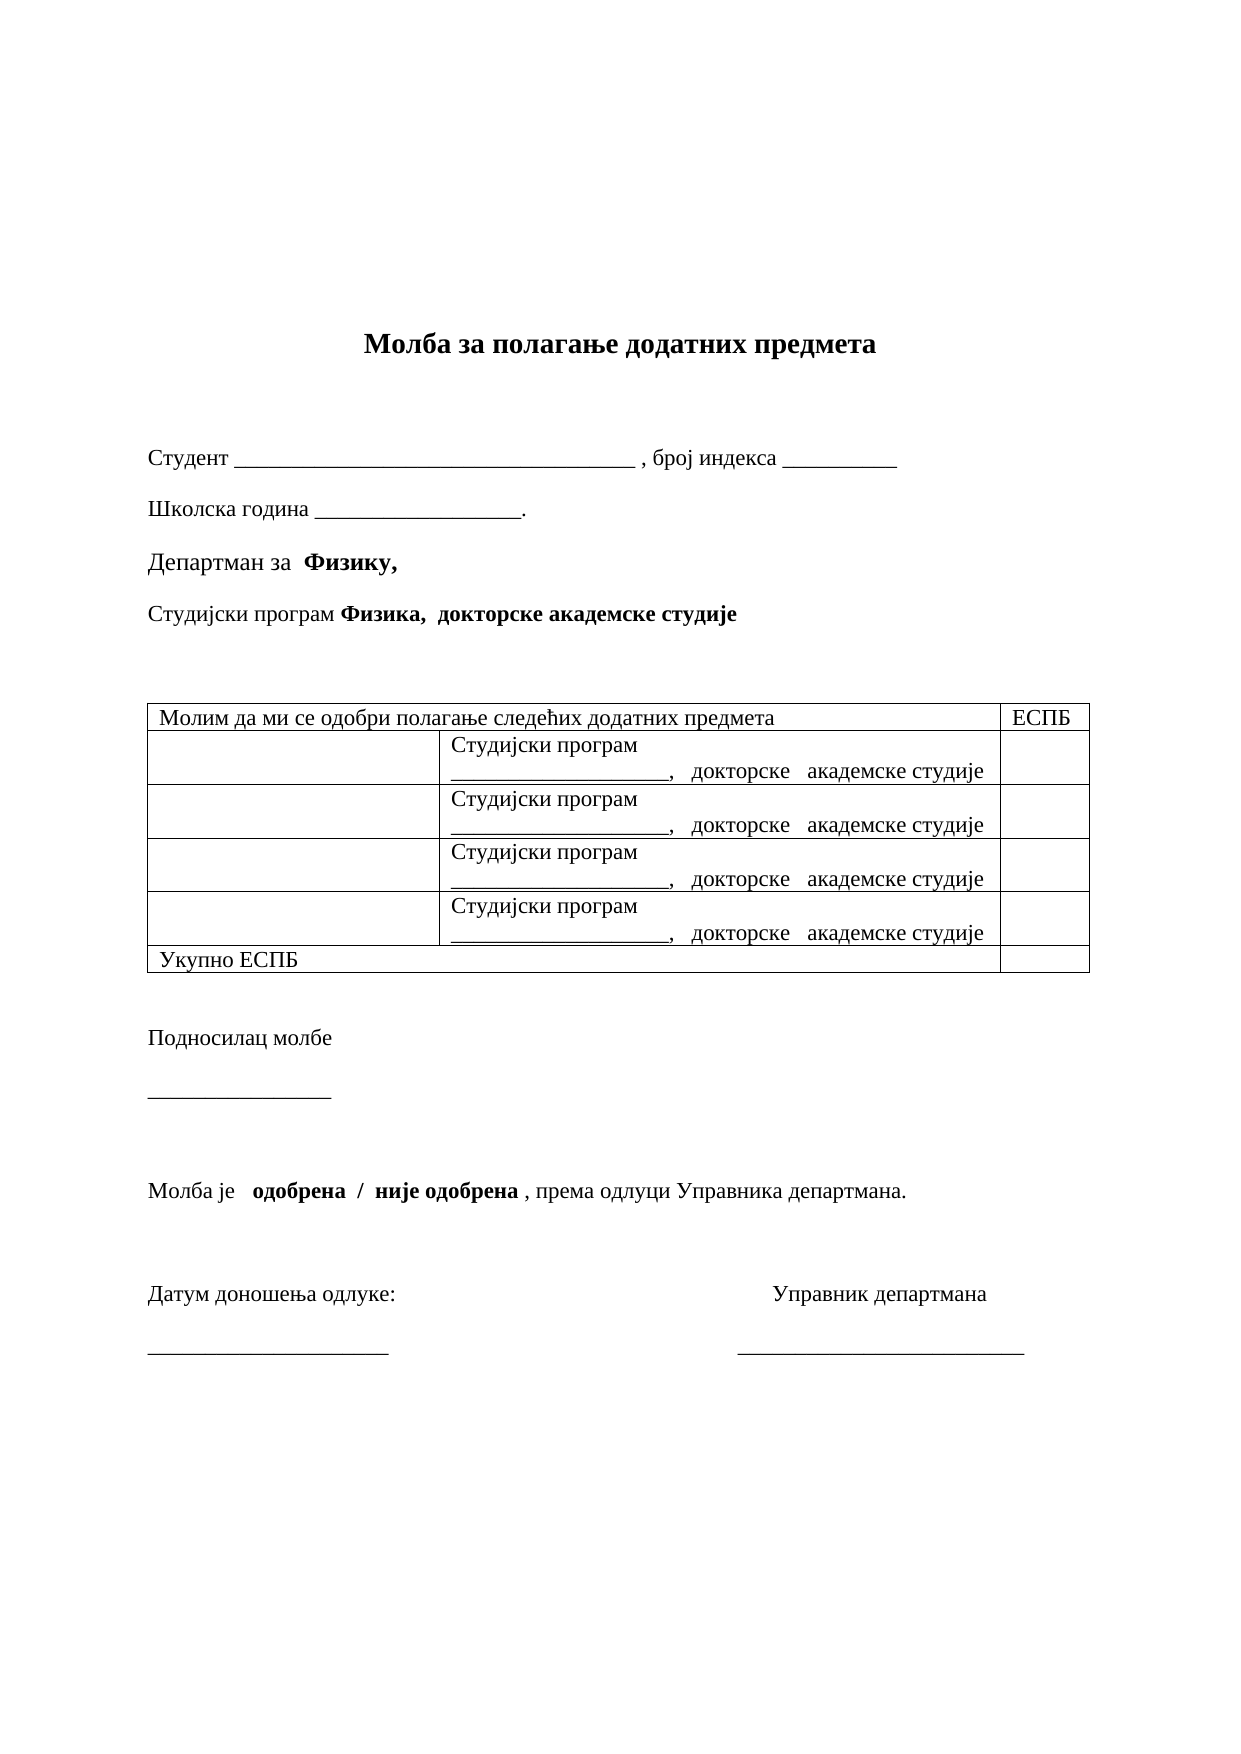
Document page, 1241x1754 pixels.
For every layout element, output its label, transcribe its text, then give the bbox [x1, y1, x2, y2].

table_cell [148, 785, 439, 837]
text Молба за полагање додатних предмета [148, 326, 1093, 359]
table_cell [148, 839, 439, 891]
table_cell Студијски програм ___________________, докторске академске студије [440, 731, 1000, 784]
table_cell Студијски програм ___________________, докторске академске студије [440, 785, 1000, 837]
text Подносилац молбе [148, 1024, 1093, 1051]
table_cell [148, 731, 439, 784]
table_cell [1001, 892, 1089, 945]
table_cell Укупно ЕСПБ [148, 946, 1000, 972]
text ________________ [148, 1075, 1093, 1102]
text Студијски програм Физика, докторске академске студије [148, 600, 1093, 627]
text Молба је одобрена / није одобрена , према одлуци Управника департмана. [148, 1177, 1093, 1204]
text Студент ___________________________________ , број индекса __________ [148, 444, 1093, 471]
text Датум доношења одлуке: Управник департмана [148, 1279, 1093, 1306]
text Департман за Физику, [148, 547, 1093, 575]
table_cell Студијски програм ___________________, докторске академске студије [440, 892, 1000, 945]
table_cell [148, 892, 439, 945]
table_header Молим да ми се одобри полагање следећих додатних предмета [148, 704, 1000, 730]
table_cell [1001, 731, 1089, 784]
text Школска година __________________. [148, 496, 1093, 522]
text _____________________ _________________________ [148, 1331, 1093, 1357]
table_cell [1001, 785, 1089, 837]
table_cell [1001, 946, 1089, 972]
table_cell [1001, 839, 1089, 891]
table_header ЕСПБ [1001, 704, 1089, 730]
table_cell Студијски програм ___________________, докторске академске студије [440, 839, 1000, 891]
